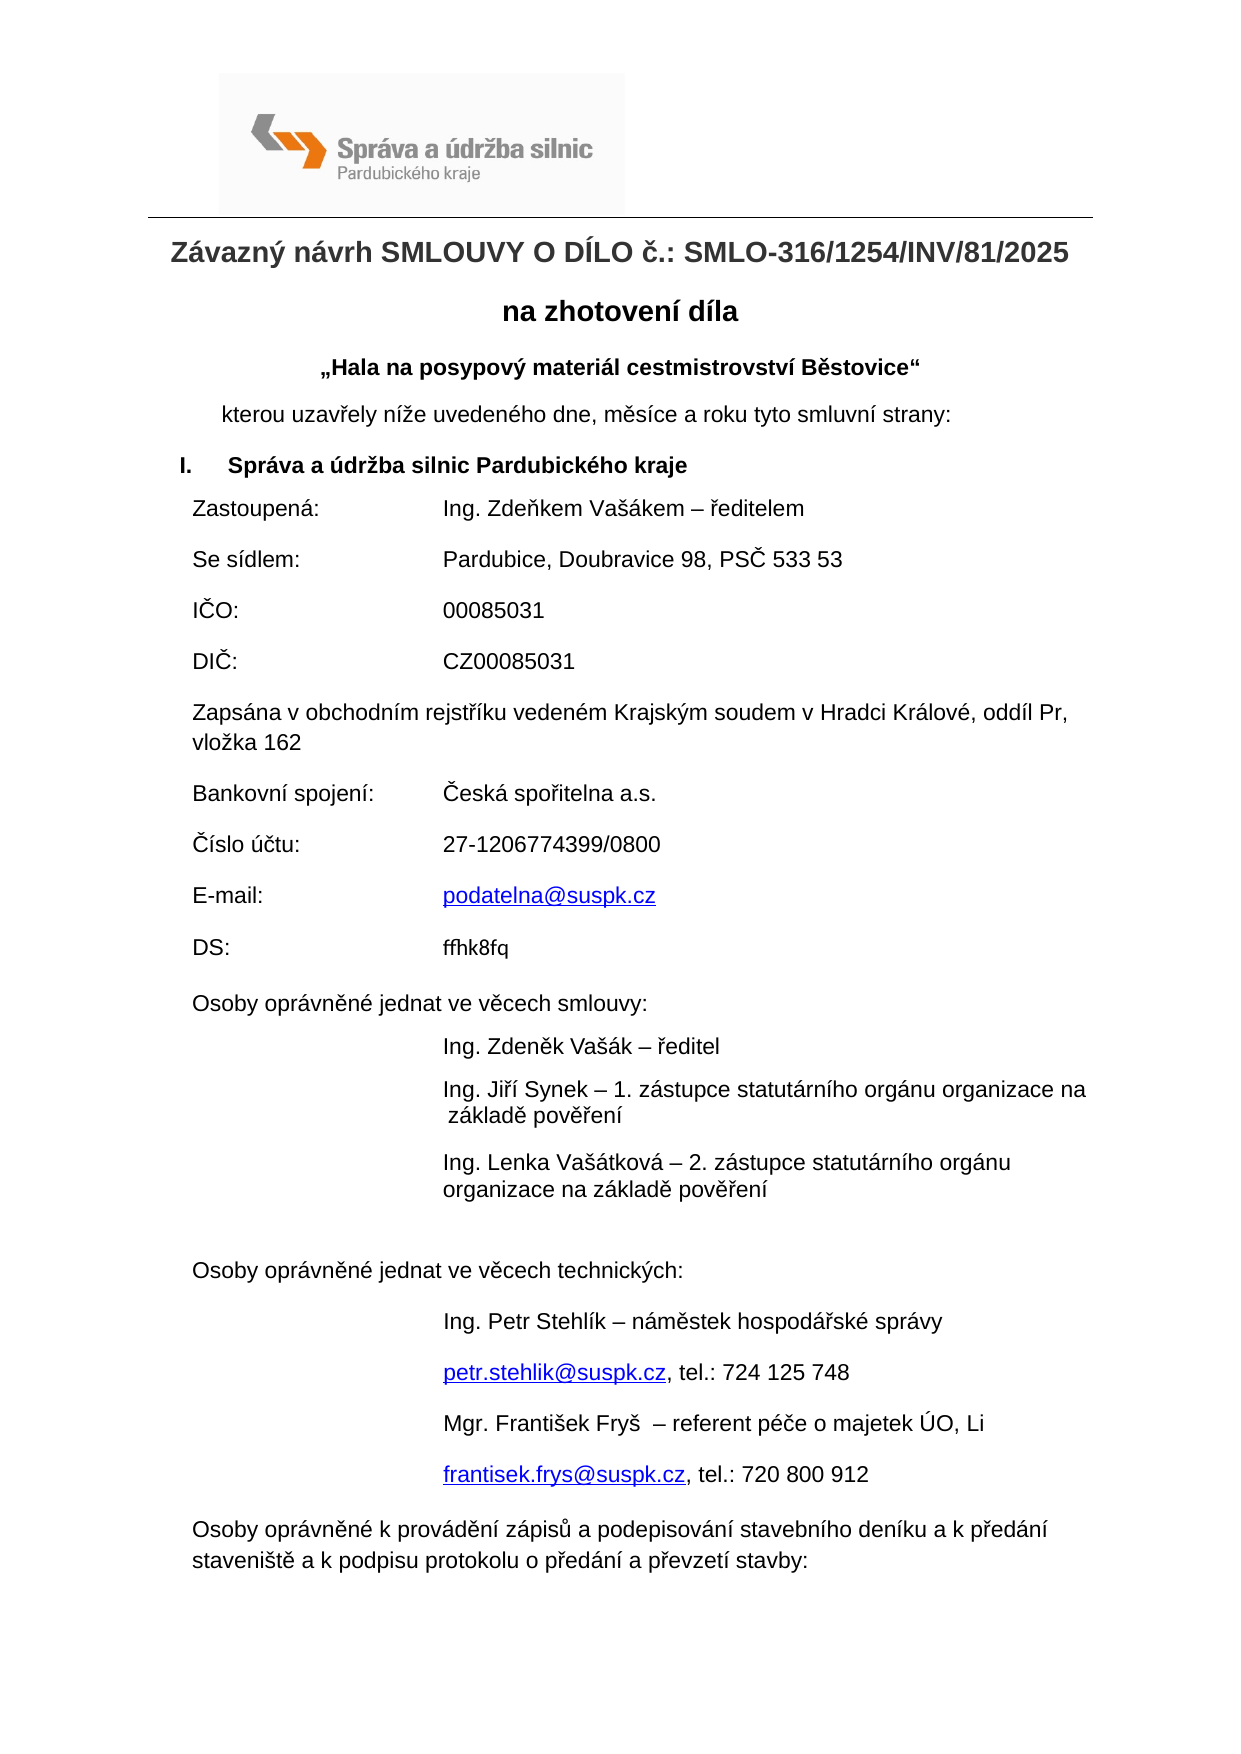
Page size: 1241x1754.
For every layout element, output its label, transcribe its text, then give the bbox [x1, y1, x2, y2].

text DIČ: CZ00085031 [148, 648, 1093, 674]
picture [218, 73, 625, 215]
list Ing. Zdeněk Vašák – ředitel [398, 1033, 1093, 1059]
text DS: ffhk8fq [148, 933, 1093, 961]
text petr.stehlik@suspk.cz, tel.: 724 125 748 [369, 1359, 1093, 1386]
text „Hala na posypový materiál cestmistrovství Běstovice“ [148, 353, 1093, 380]
text Mgr. František Fryš – referent péče o majetek ÚO, Li [369, 1410, 1093, 1437]
text na zhotovení díla [148, 294, 1093, 328]
text Zapsána v obchodním rejstříku vedeném Krajským soudem v Hradci Králové, oddíl Pr, vložka 162 [192, 699, 1093, 755]
text Ing. Petr Stehlík – náměstek hospodářské správy [369, 1308, 1093, 1334]
list Osoby oprávněné jednat ve věcech smlouvy: [148, 990, 1093, 1017]
text E-mail: podatelna@suspk.cz [148, 882, 1093, 908]
text Osoby oprávněné jednat ve věcech technických: [192, 1257, 1093, 1283]
text Číslo účtu: 27-1206774399/0800 [148, 831, 1093, 857]
text Zastoupená: Ing. Zdeňkem Vašákem – ředitelem [148, 494, 1093, 521]
list Správa a údržba silnic Pardubického kraje [192, 452, 1093, 478]
text Ing. Jiří Synek – 1. zástupce statutárního orgánu organizace na základě pověření [443, 1076, 1093, 1128]
text Ing. Lenka Vašátková – 2. zástupce statutárního orgánu organizace na základě pověření [443, 1149, 1093, 1202]
text frantisek.frys@suspk.cz, tel.: 720 800 912 [369, 1461, 1093, 1488]
text IČO: 00085031 [148, 597, 1093, 623]
text Bankovní spojení: Česká spořitelna a.s. [148, 780, 1093, 806]
text kterou uzavřely níže uvedeného dne, měsíce a roku tyto smluvní strany: [148, 401, 1093, 427]
text Se sídlem: Pardubice, Doubravice 98, PSČ 533 53 [148, 546, 1093, 572]
text Závazný návrh SMLOUVY O DÍLO č.: SMLO-316/1254/INV/81/2025 [148, 235, 1093, 268]
text Osoby oprávněné k provádění zápisů a podepisování stavebního deníku a k předání staveniště a k podpisu protokolu o předání a převzetí stavby: [192, 1516, 1098, 1573]
